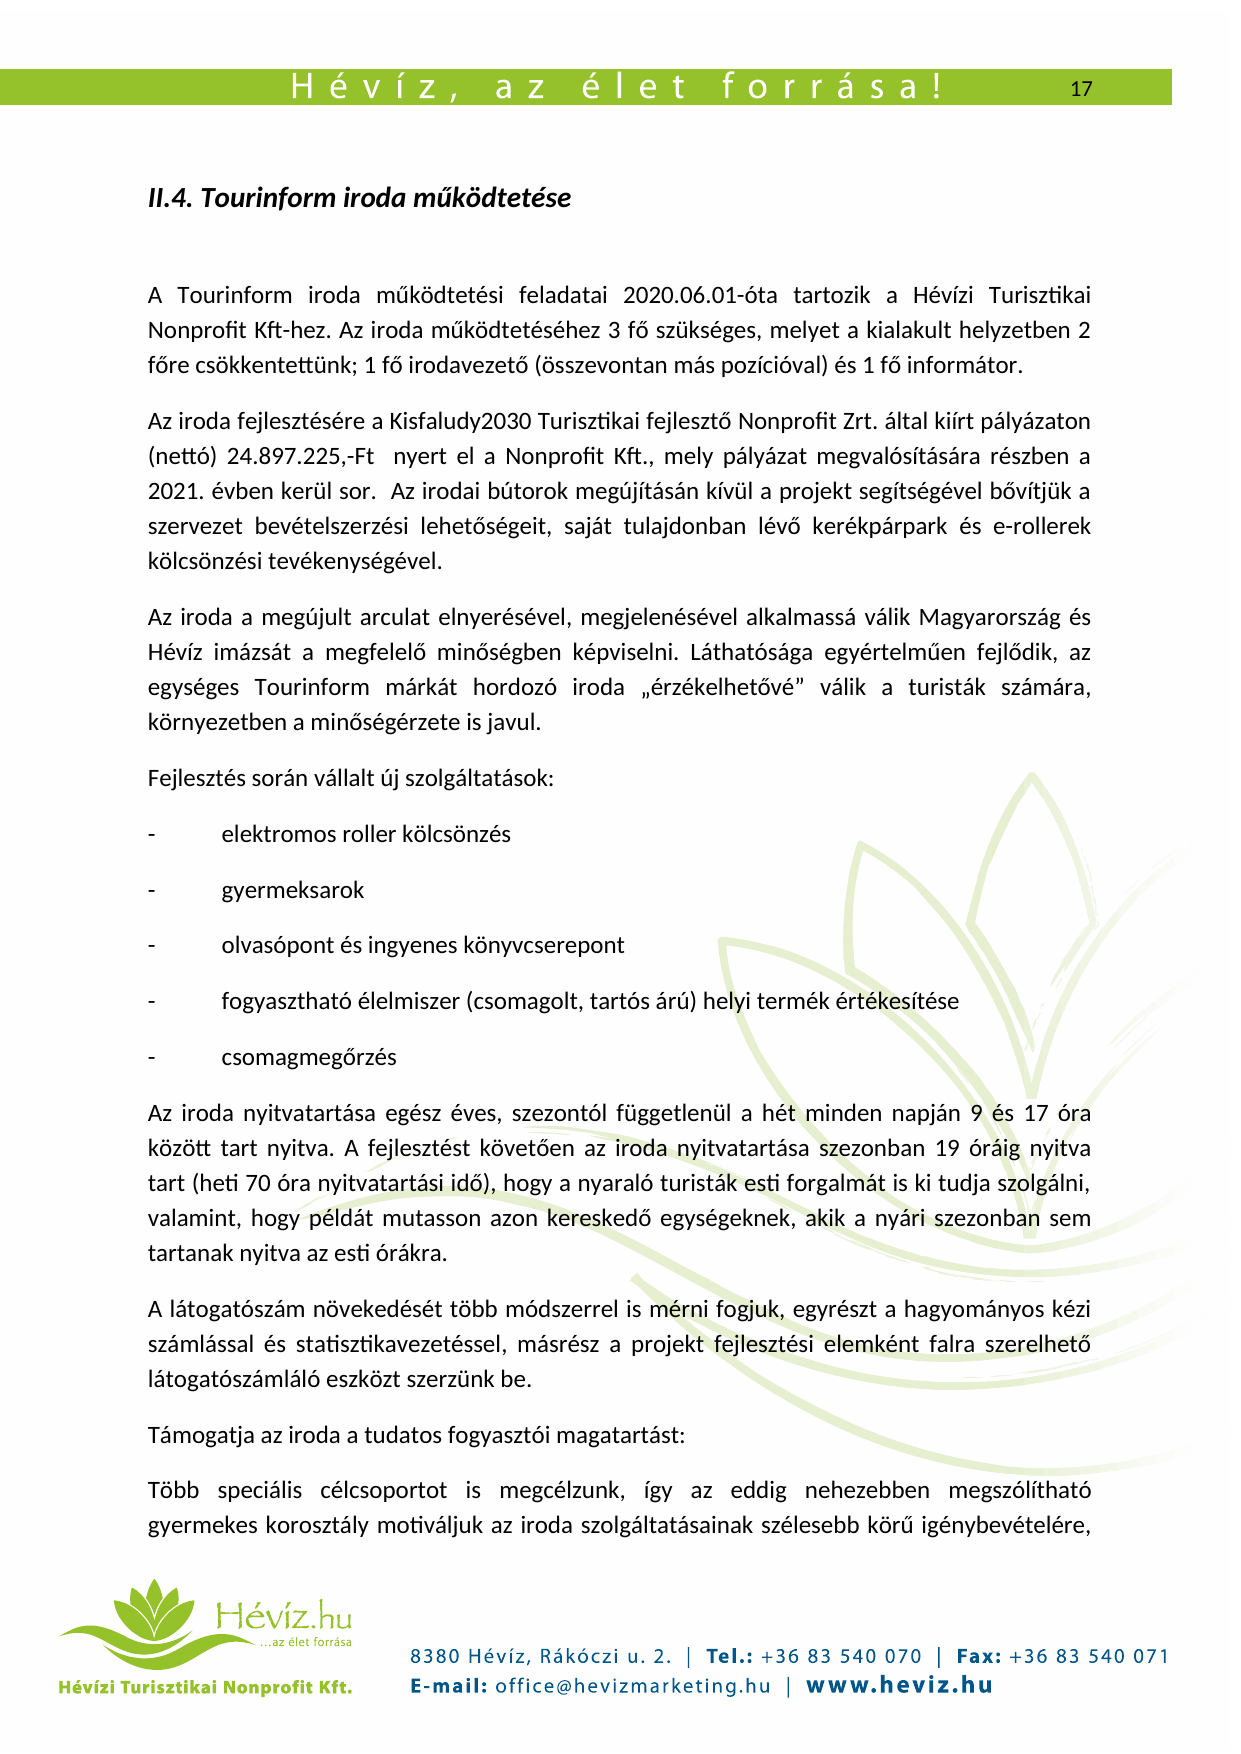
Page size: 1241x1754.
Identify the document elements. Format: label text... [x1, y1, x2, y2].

text - gyermeksarok [148, 874, 1093, 904]
text - csomagmegőrzés [148, 1041, 1093, 1072]
text - fogyasztható élelmiszer (csomagolt, tartós árú) helyi termék értékesítése [148, 986, 1093, 1016]
text - elektromos roller kölcsönzés [148, 818, 1093, 848]
text Az iroda a megújult arculat elnyerésével, megjelenésével alkalmassá válik Magyarország és Hévíz imázsát a megfelelő minőségben képviselni. Láthatósága egyértelműen fejlődik, az egységes Tourinform márkát hordozó iroda „érzékelhetővé” válik a turisták számára, környezetben a minőségérzete is javul. [148, 601, 1093, 737]
text Az iroda fejlesztésére a Kisfaludy2030 Turisztikai fejlesztő Nonprofit Zrt. által kiírt pályázaton (nettó) 24.897.225,-Ft nyert el a Nonprofit Kft., mely pályázat megvalósítására részben a 2021. évben kerül sor. Az irodai bútorok megújításán kívül a projekt segítségével bővítjük a szervezet bevételszerzési lehetőségeit, saját tulajdonban lévő kerékpárpark és e-rollerek kölcsönzési tevékenységével. [148, 406, 1093, 576]
text - olvasópont és ingyenes könyvcserepont [148, 930, 1093, 960]
text A látogatószám növekedését több módszerrel is mérni fogjuk, egyrészt a hagyományos kézi számlással és statisztikavezetéssel, másrész a projekt fejlesztési elemként falra szerelhető látogatószámláló eszközt szerzünk be. [148, 1293, 1093, 1393]
text A Tourinform iroda működtetési feladatai 2020.06.01-óta tartozik a Hévízi Turisztikai Nonprofit Kft-hez. Az iroda működtetéséhez 3 fő szükséges, melyet a kialakult helyzetben 2 főre csökkentettünk; 1 fő irodavezető (összevontan más pozícióval) és 1 fő informátor. [148, 280, 1093, 380]
text Fejlesztés során vállalt új szolgáltatások: [148, 762, 1093, 793]
text Támogatja az iroda a tudatos fogyasztói magatartást: [148, 1419, 1093, 1449]
subtitle II.4. Tourinform iroda működtetése [148, 179, 1093, 215]
text Az iroda nyitvatartása egész éves, szezontól függetlenül a hét minden napján 9 és 17 óra között tart nyitva. A fejlesztést követően az iroda nyitvatartása szezonban 19 óráig nyitva tart (heti 70 óra nyitvatartási idő), hogy a nyaraló turisták esti forgalmát is ki tudja szolgálni, valamint, hogy példát mutasson azon kereskedő egységeknek, akik a nyári szezonban sem tartanak nyitva az esti órákra. [148, 1097, 1093, 1268]
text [148, 1475, 1093, 1540]
